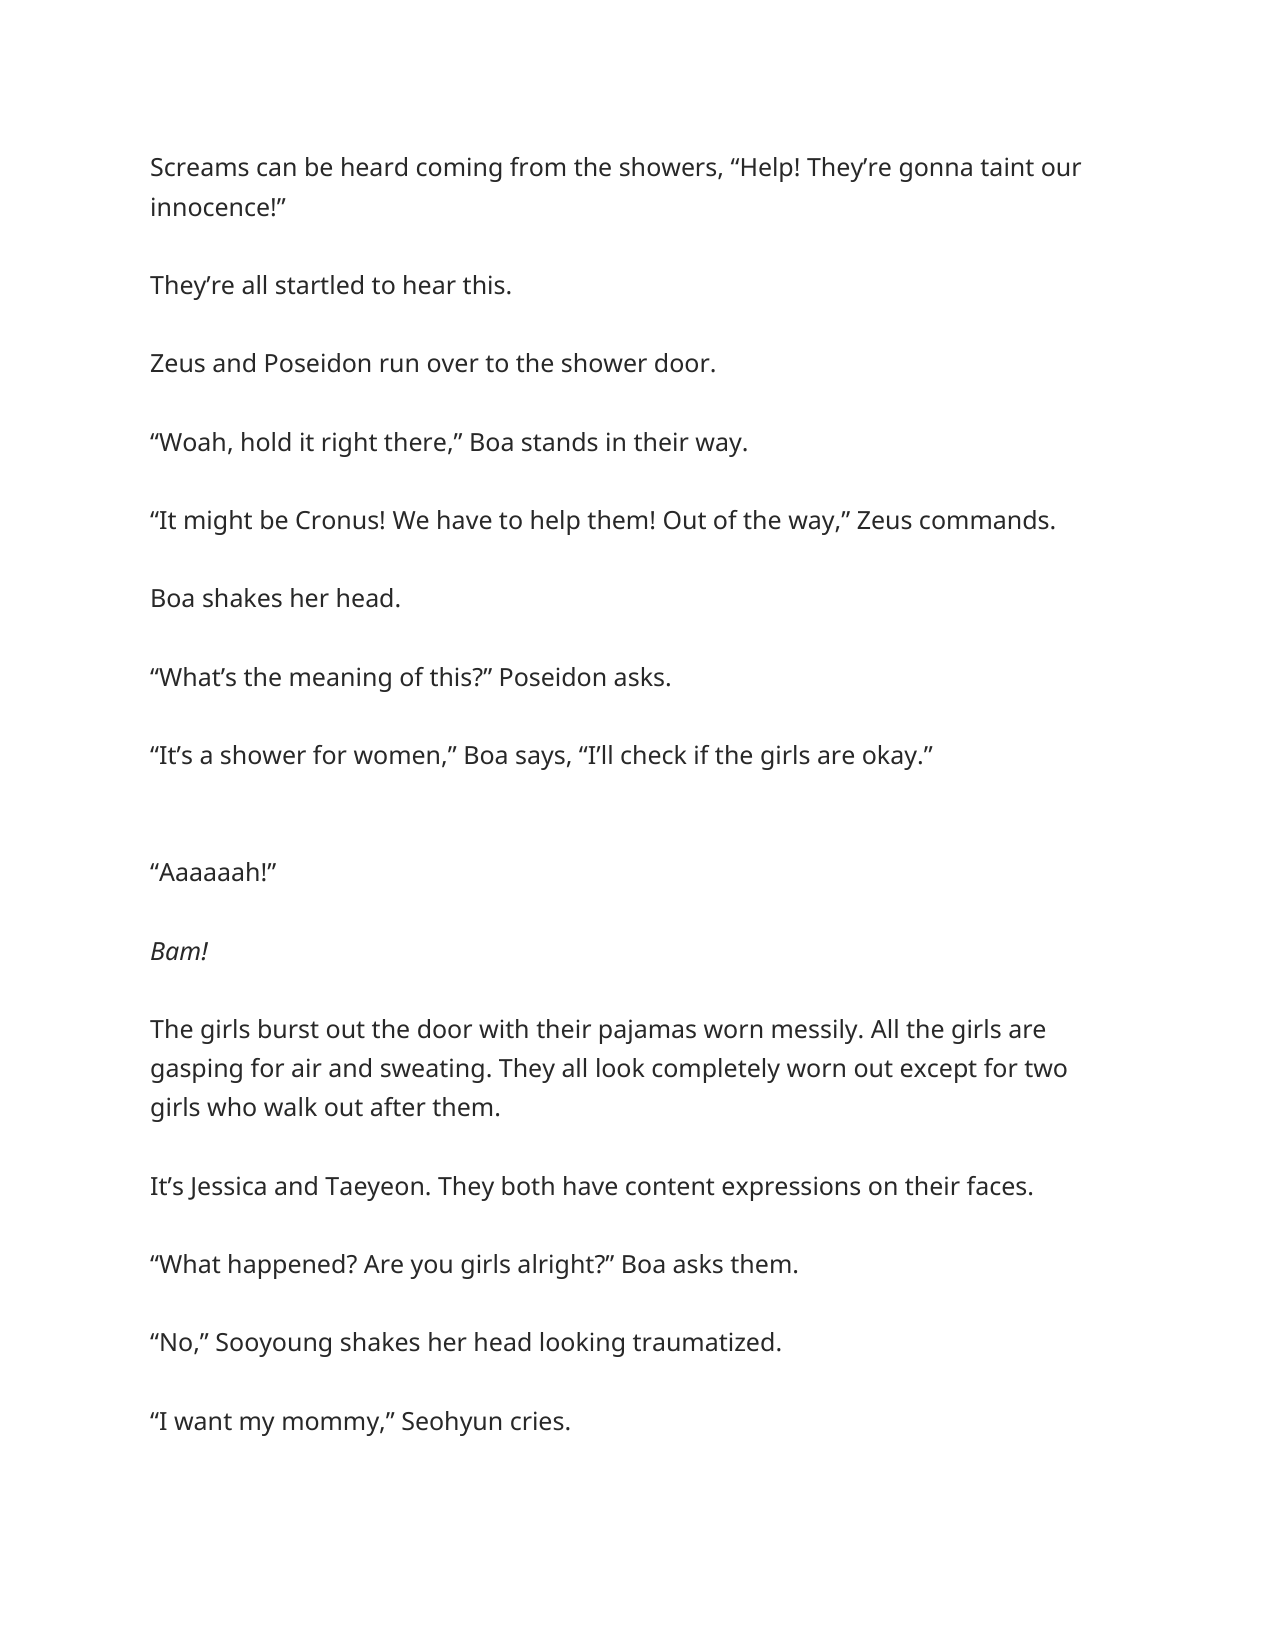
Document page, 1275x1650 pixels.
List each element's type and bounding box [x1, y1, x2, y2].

text [150, 150, 1125, 1477]
